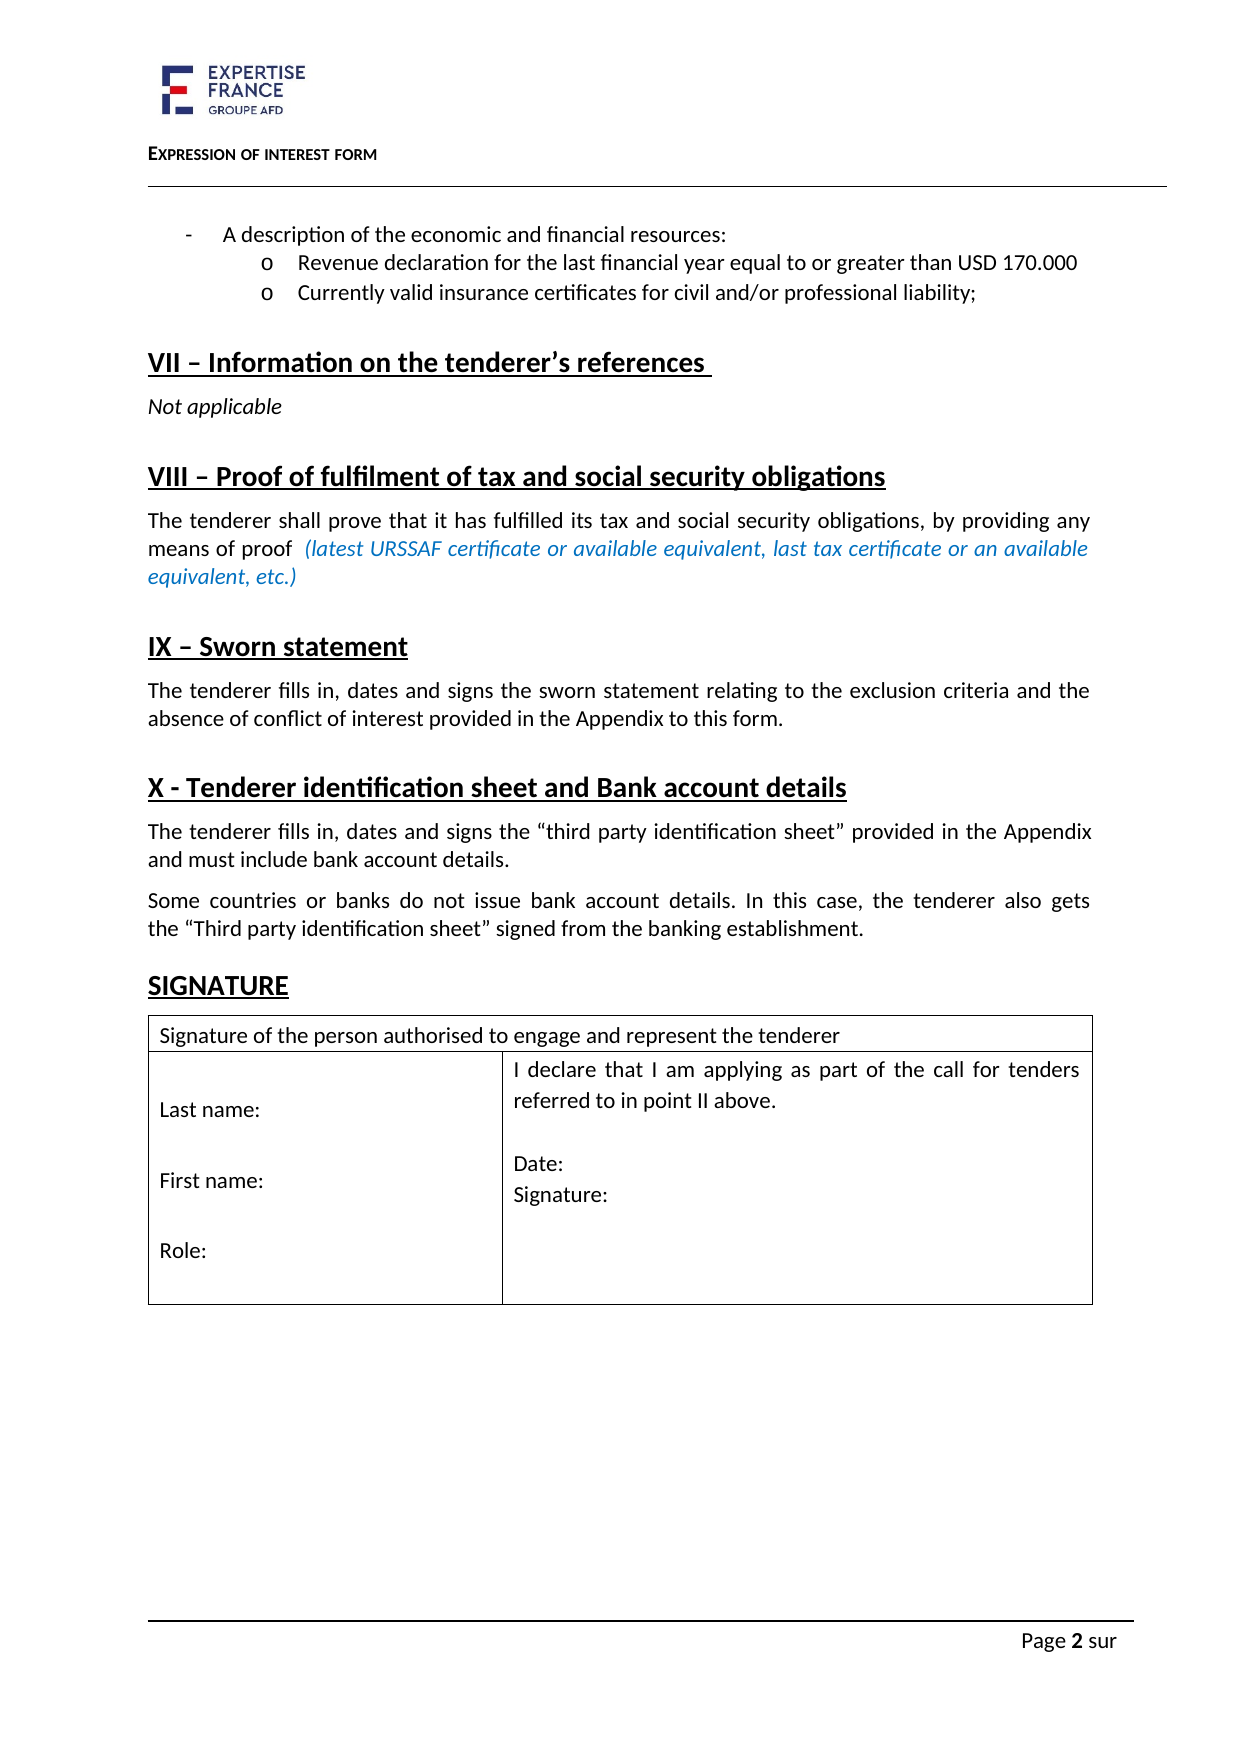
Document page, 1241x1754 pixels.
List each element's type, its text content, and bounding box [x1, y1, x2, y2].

list A description of the economic and financial resources: [185, 220, 1093, 248]
text The tenderer shall prove that it has fulfilled its tax and social security obligations, by providing any means of proof (latest URSSAF certificate or available equivalent, last tax certificate or an available equivalent, etc.) [148, 506, 1093, 590]
text Some countries or banks do not issue bank account details. In this case, the tenderer also gets the “Third party identification sheet” signed from the banking establishment. [148, 886, 1093, 942]
table_header Signature of the person authorised to engage and represent the tenderer [149, 1016, 1092, 1051]
picture [147, 45, 322, 134]
table_cell I declare that I am applying as part of the call for tenders referred to in point II above. Date: Signature: [503, 1052, 1092, 1304]
list Revenue declaration for the last financial year equal to or greater than USD 170.000 [260, 248, 1093, 278]
text IX – Sworn statement [148, 628, 1093, 663]
list Currently valid insurance certificates for civil and/or professional liability; [260, 278, 1093, 307]
table_cell Last name: First name: Role: [149, 1052, 502, 1304]
text The tenderer fills in, dates and signs the sworn statement relating to the exclusion criteria and the absence of conflict of interest provided in the Appendix to this form. [148, 676, 1093, 732]
text VIII – Proof of fulfilment of tax and social security obligations [148, 458, 1093, 493]
text SIGNATURE [148, 967, 1093, 1003]
text The tenderer fills in, dates and signs the “third party identification sheet” provided in the Appendix and must include bank account details. [148, 817, 1093, 873]
text VII – Information on the tenderer’s references [148, 344, 1093, 380]
text X - Tenderer identification sheet and Bank account details [148, 769, 1093, 805]
text Not applicable [148, 392, 1093, 420]
